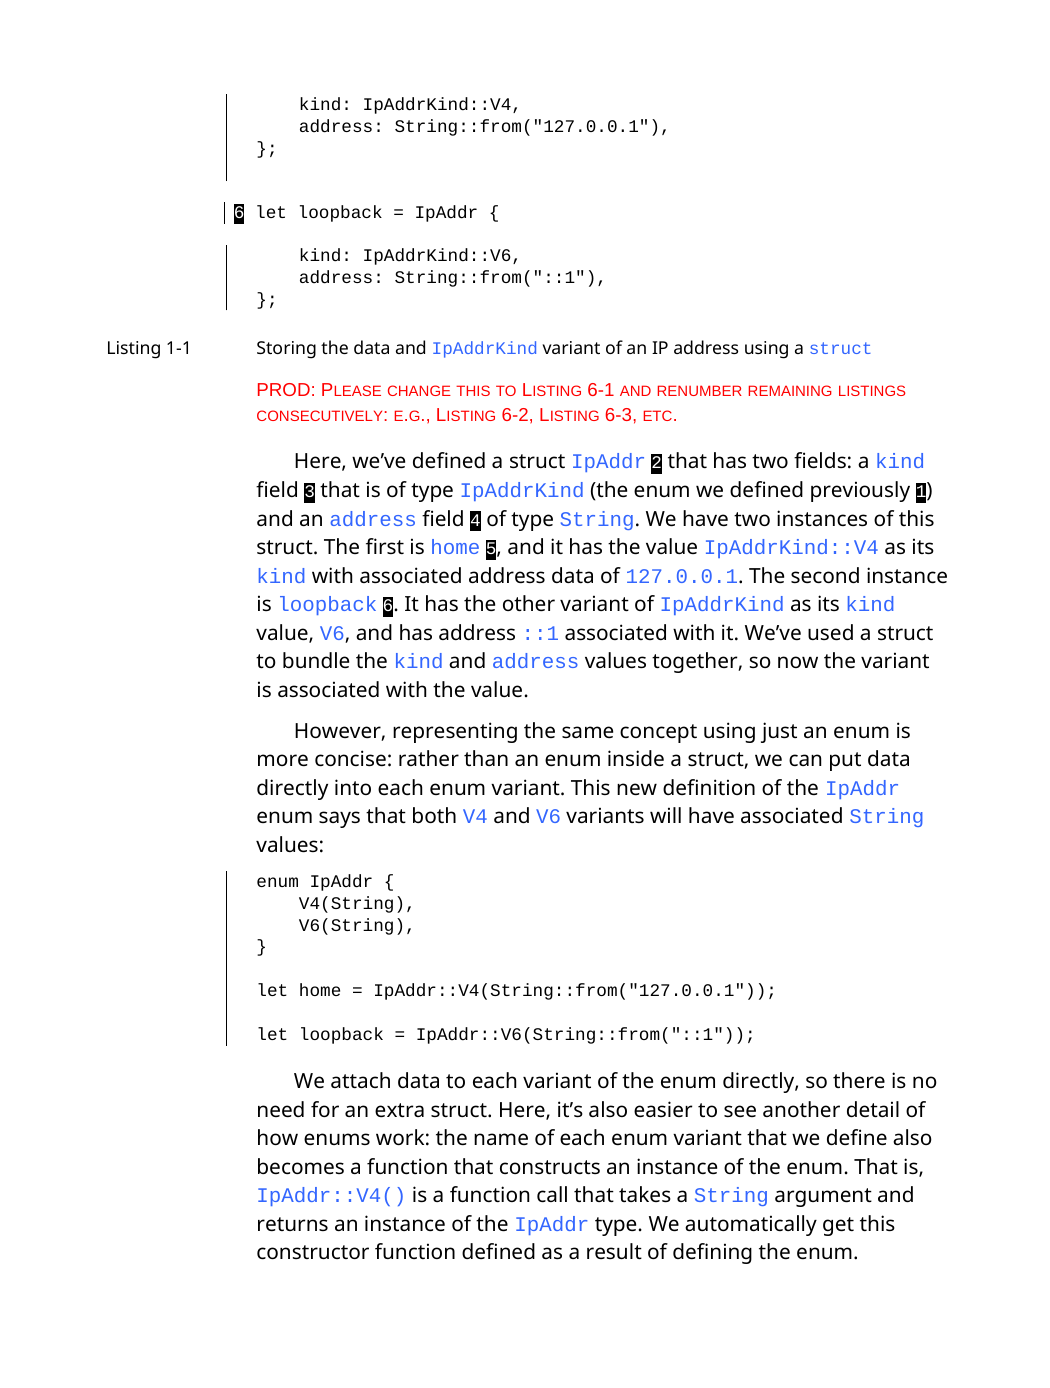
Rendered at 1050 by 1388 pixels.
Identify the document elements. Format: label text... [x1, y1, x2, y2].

text }; [227, 137, 950, 159]
text 6 let loopback = IpAddr { [225, 202, 950, 224]
text kind: IpAddrKind::V6, [227, 245, 950, 267]
text Here, we’ve defined a struct IpAddr 2 that has two fields: a kind field 3 that is of type IpAddrKind (the enum we defined previously 1) and an address field 4 of type String. We have two instances of this struct. The first is home 5, and it has the value IpAddrKind::V4 as its kind with associated address data of 127.0.0.1. The second instance is loopback 6. It has the other variant of IpAddrKind as its kind value, V6, and has address ::1 associated with it. We’ve used a struct to bundle the kind and address values together, so now the variant is associated with the value. [256, 447, 950, 703]
text We attach data to each variant of the enum directly, so there is no need for an extra struct. Here, it’s also easier to see another detail of how enums work: the name of each enum variant that we define also becomes a function that constructs an instance of the enum. That is, IpAddr::V4() is a function call that takes a String argument and returns an instance of the IpAddr type. We automatically get this constructor function defined as a result of defining the enum. [256, 1067, 950, 1266]
text enum IpAddr { [227, 871, 950, 893]
text V4(String), [227, 893, 950, 914]
text let home = IpAddr::V4(String::from("127.0.0.1")); [227, 980, 950, 1002]
text address: String::from("127.0.0.1"), [227, 116, 950, 137]
text }; [227, 288, 950, 310]
list Storing the data and IpAddrKind variant of an IP address using a struct [106, 335, 950, 360]
text PROD: Please change this to Listing 6-1 and renumber remaining listings consecutively: e.g., Listing 6-2, Listing 6-3, etc. [256, 376, 950, 426]
text } [227, 936, 950, 958]
text kind: IpAddrKind::V4, [227, 94, 950, 116]
text V6(String), [227, 914, 950, 936]
text address: String::from("::1"), [227, 267, 950, 288]
text let loopback = IpAddr::V6(String::from("::1")); [227, 1024, 950, 1046]
text However, representing the same concept using just an enum is more concise: rather than an enum inside a struct, we can put data directly into each enum variant. This new definition of the IpAddr enum says that both V4 and V6 variants will have associated String values: [256, 716, 950, 858]
